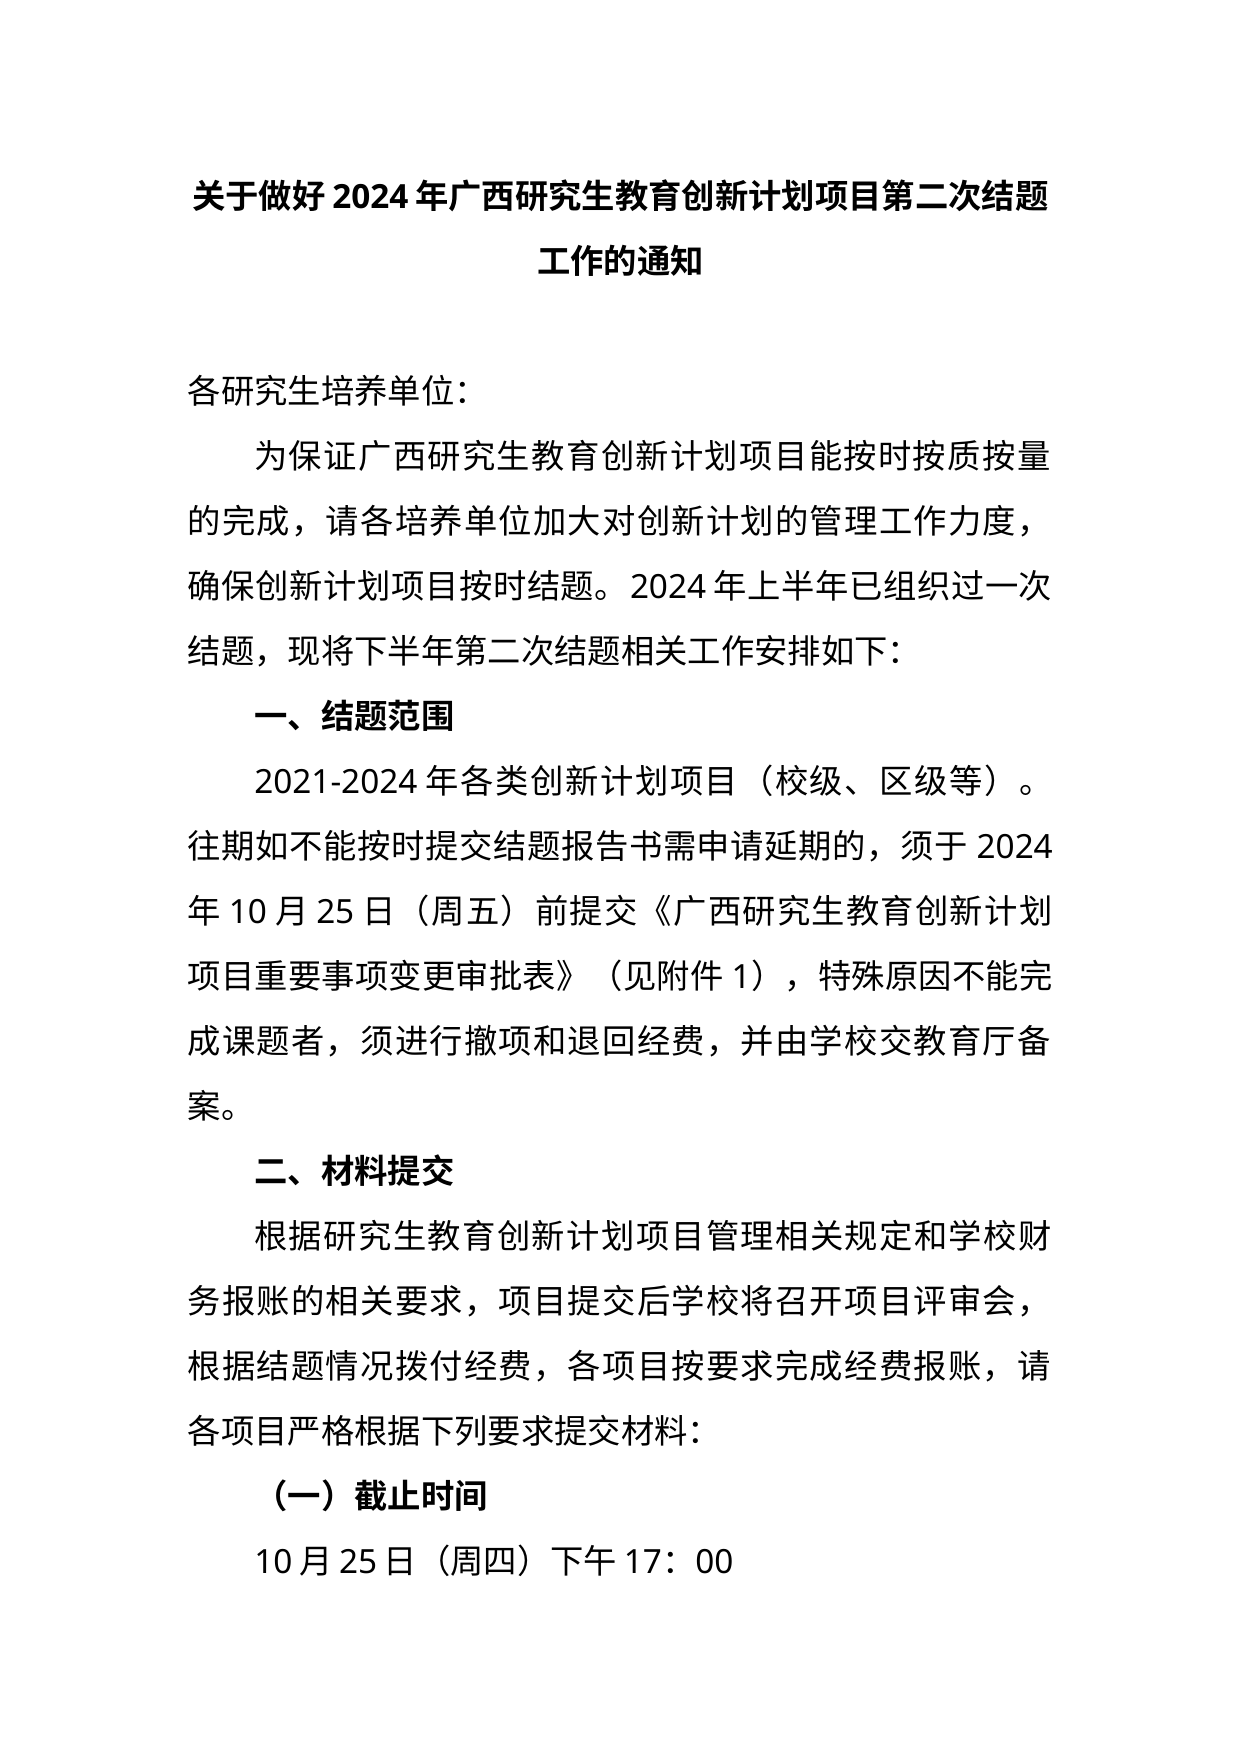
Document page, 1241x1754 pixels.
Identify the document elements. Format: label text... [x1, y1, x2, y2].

text 10月25日（周四）下午17：00 [187, 1527, 1053, 1592]
text 各研究生培养单位： [187, 357, 1053, 422]
text 关于做好2024年广西研究生教育创新计划项目第二次结题工作的通知 [187, 162, 1053, 292]
text 一、结题范围 [187, 682, 1053, 747]
text 二、材料提交 [187, 1137, 1053, 1202]
text 2021-2024年各类创新计划项目（校级、区级等）。往期如不能按时提交结题报告书需申请延期的，须于2024年10月25日（周五）前提交《广西研究生教育创新计划项目重要事项变更审批表》（见附件1），特殊原因不能完成课题者，须进行撤项和退回经费，并由学校交教育厅备案。 [187, 747, 1053, 1137]
text （一）截止时间 [187, 1462, 1053, 1527]
text 为保证广西研究生教育创新计划项目能按时按质按量的完成，请各培养单位加大对创新计划的管理工作力度，确保创新计划项目按时结题。2024年上半年已组织过一次结题，现将下半年第二次结题相关工作安排如下： [187, 422, 1053, 682]
text 根据研究生教育创新计划项目管理相关规定和学校财务报账的相关要求，项目提交后学校将召开项目评审会，根据结题情况拨付经费，各项目按要求完成经费报账，请各项目严格根据下列要求提交材料： [187, 1202, 1053, 1462]
